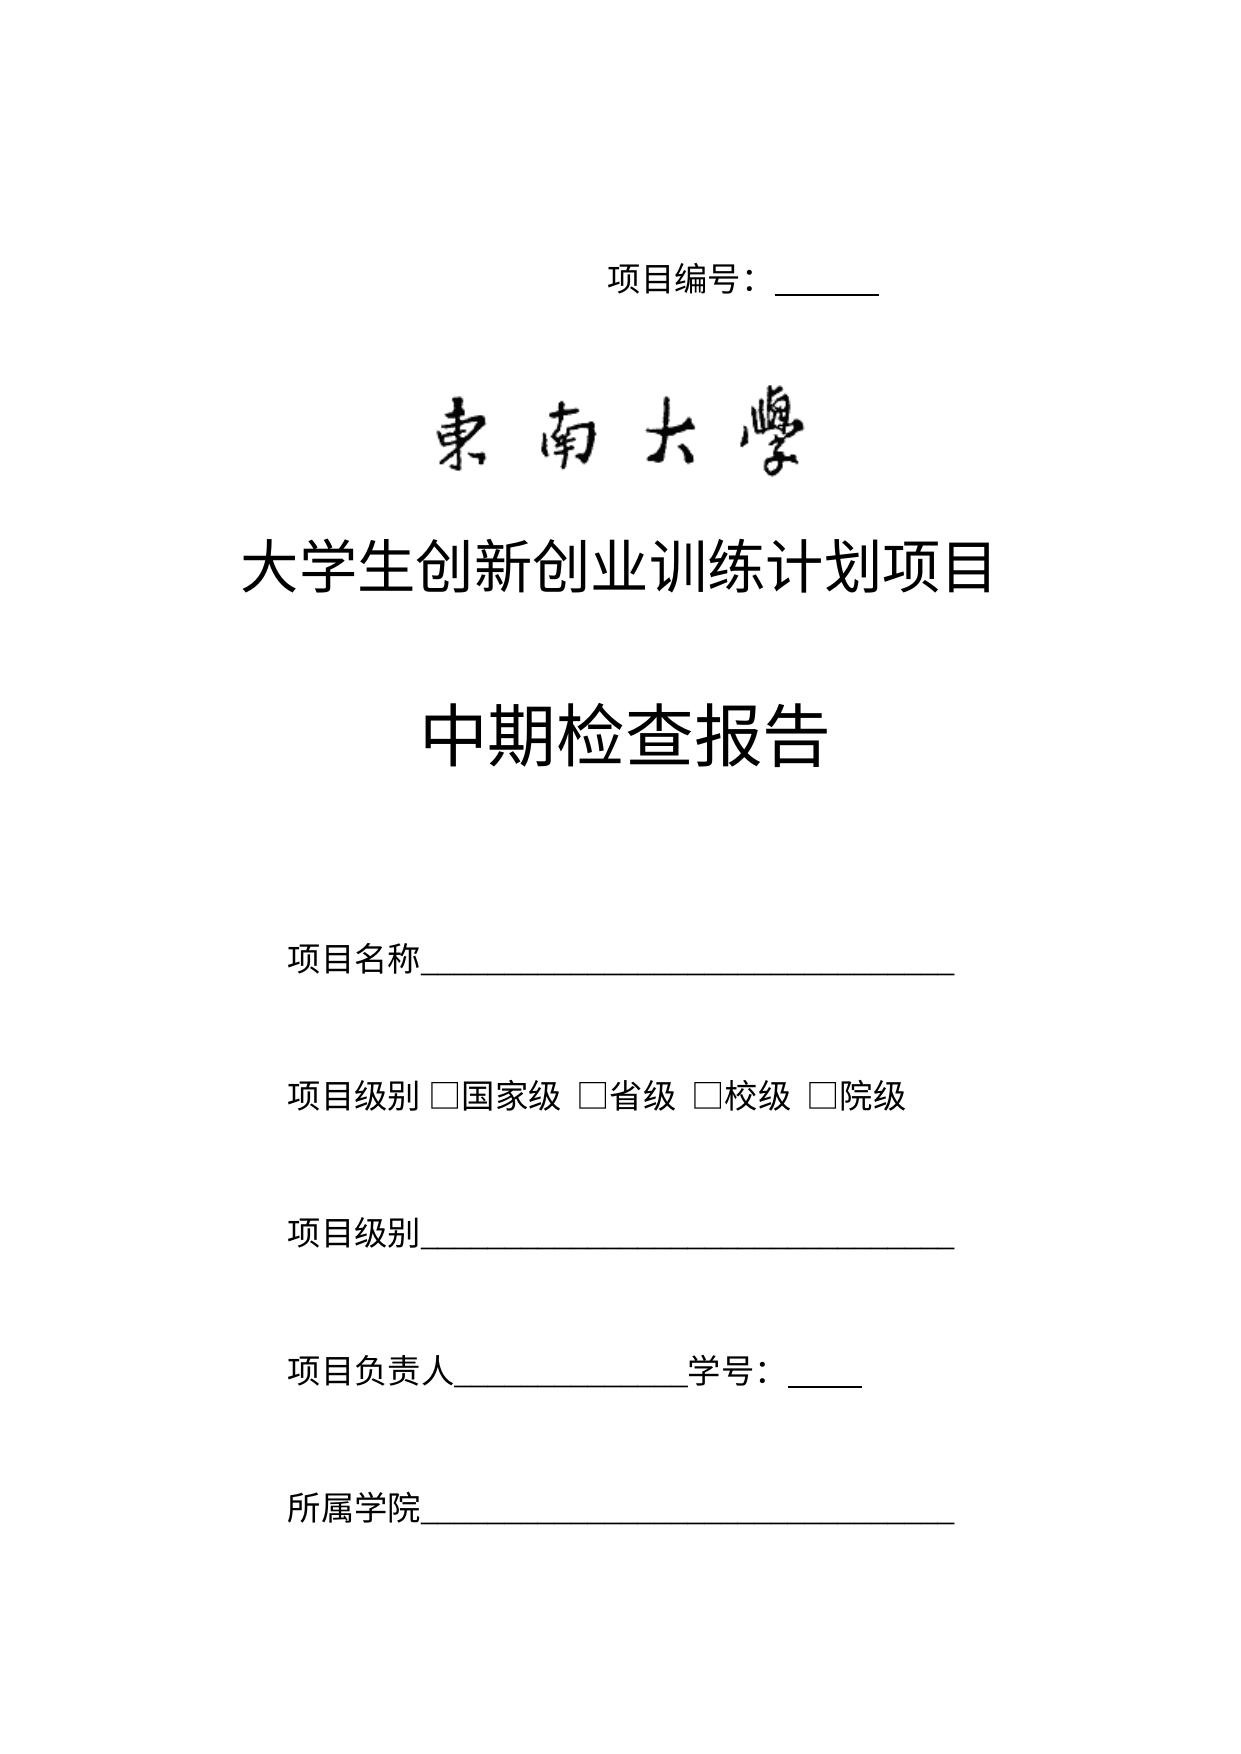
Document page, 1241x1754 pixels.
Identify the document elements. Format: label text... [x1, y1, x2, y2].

text 大学生创新创业训练计划项目 [187, 515, 1052, 612]
text 项目级别________________________________ [187, 1199, 1053, 1264]
text 项目编号： [187, 244, 1053, 309]
picture [418, 384, 822, 485]
text 项目名称________________________________ [187, 924, 1053, 989]
text 所属学院________________________________ [187, 1473, 1053, 1538]
text 项目负责人______________学号： [187, 1336, 1053, 1401]
text 项目级别 □国家级 □省级 □校级 □院级 [187, 1061, 1053, 1126]
text 中期检查报告 [187, 667, 1063, 797]
